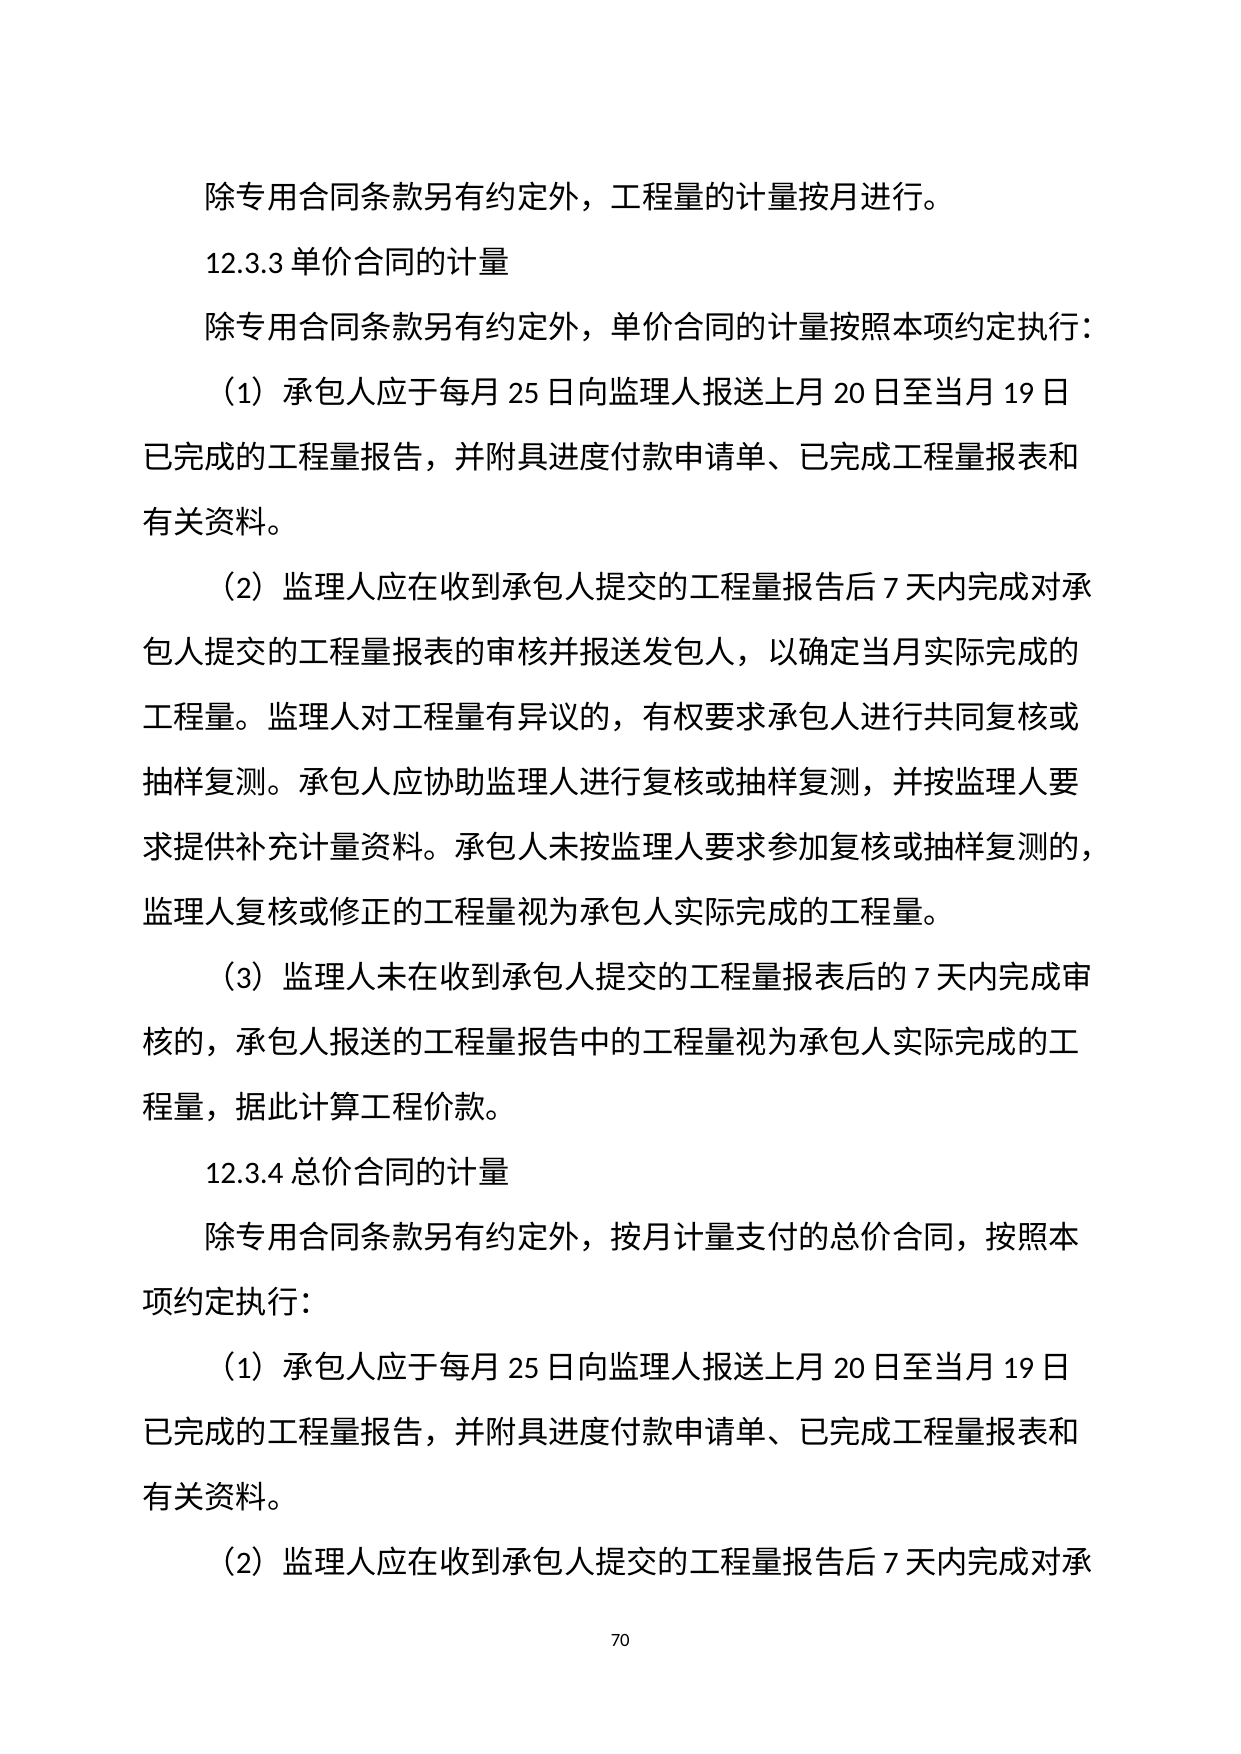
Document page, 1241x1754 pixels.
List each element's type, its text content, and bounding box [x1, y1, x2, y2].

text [142, 1527, 1098, 1592]
text （1）承包人应于每月25日向监理人报送上月20日至当月19日已完成的工程量报告，并附具进度付款申请单、已完成工程量报表和有关资料。 [142, 1332, 1098, 1527]
text （2）监理人应在收到承包人提交的工程量报告后7天内完成对承包人提交的工程量报表的审核并报送发包人，以确定当月实际完成的工程量。监理人对工程量有异议的，有权要求承包人进行共同复核或抽样复测。承包人应协助监理人进行复核或抽样复测，并按监理人要求提供补充计量资料。承包人未按监理人要求参加复核或抽样复测的，监理人复核或修正的工程量视为承包人实际完成的工程量。 [142, 552, 1098, 942]
text 除专用合同条款另有约定外，单价合同的计量按照本项约定执行： [142, 292, 1098, 357]
text 除专用合同条款另有约定外，工程量的计量按月进行。 [142, 162, 1098, 227]
text 除专用合同条款另有约定外，按月计量支付的总价合同，按照本项约定执行： [142, 1202, 1098, 1332]
text （3）监理人未在收到承包人提交的工程量报表后的7天内完成审核的，承包人报送的工程量报告中的工程量视为承包人实际完成的工程量，据此计算工程价款。 [142, 942, 1098, 1137]
text 12.3.4 总价合同的计量 [142, 1137, 1098, 1202]
text 12.3.3 单价合同的计量 [142, 227, 1098, 292]
text （1）承包人应于每月25日向监理人报送上月20日至当月19日已完成的工程量报告，并附具进度付款申请单、已完成工程量报表和有关资料。 [142, 357, 1098, 552]
